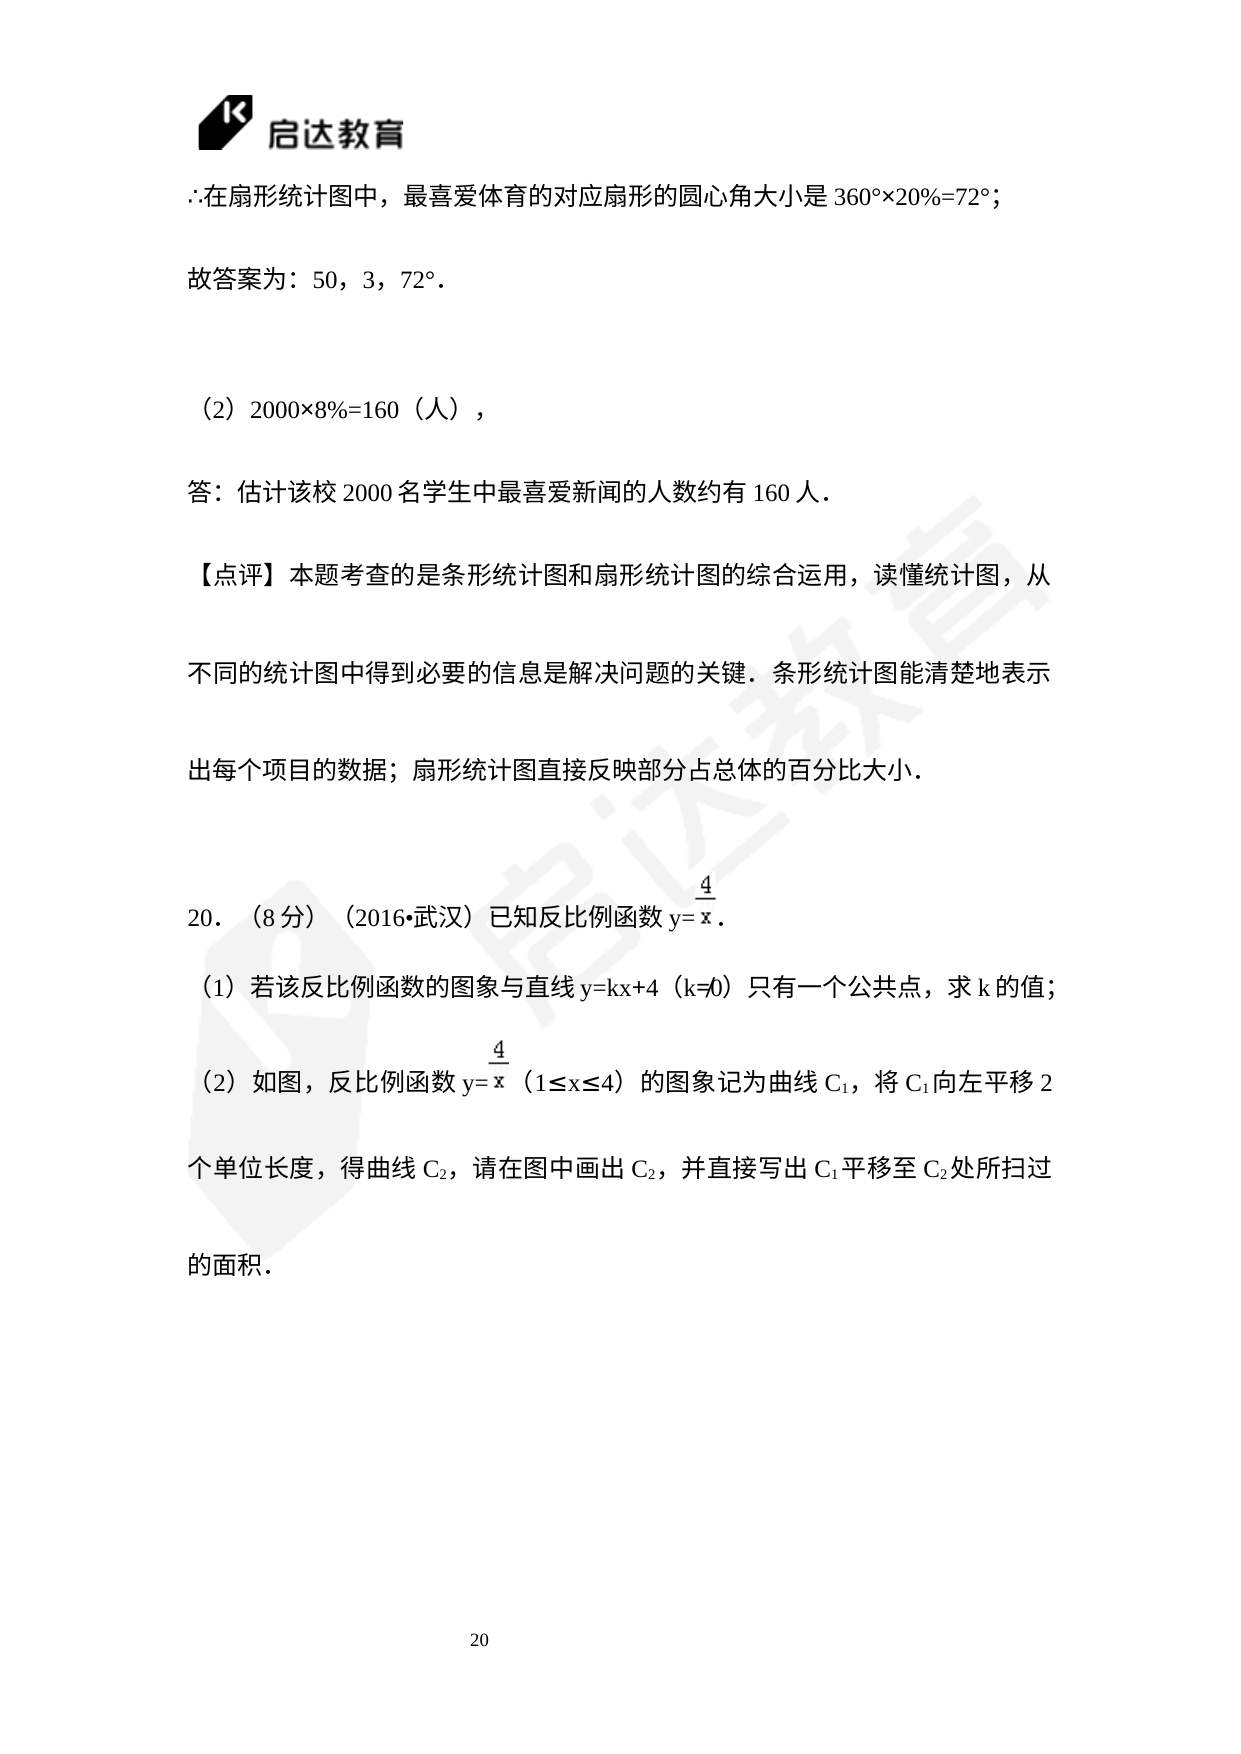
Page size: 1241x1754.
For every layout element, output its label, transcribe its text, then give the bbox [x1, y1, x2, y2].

text （2）如图，反比例函数y=（1≤x≤4）的图象记为曲线C1，将C1向左平移2个单位长度，得曲线C2，请在图中画出C2，并直接写出C1平移至C2处所扫过的面积． [187, 1036, 1053, 1296]
text 20．（8分）（2016•武汉）已知反比例函数y=． [187, 870, 1053, 935]
picture [488, 1036, 509, 1091]
picture [198, 95, 404, 150]
text 故答案为：50，3，72°． [187, 245, 1053, 310]
picture [695, 871, 716, 927]
text （1）若该反比例函数的图象与直线y=kx+4（k≠0）只有一个公共点，求k的值； [187, 953, 1053, 1018]
text ∴在扇形统计图中，最喜爱体育的对应扇形的圆心角大小是360°×20%=72°； [187, 162, 1053, 227]
text 【点评】本题考查的是条形统计图和扇形统计图的综合运用，读懂统计图，从不同的统计图中得到必要的信息是解决问题的关键．条形统计图能清楚地表示出每个项目的数据；扇形统计图直接反映部分占总体的百分比大小． [187, 541, 1053, 801]
text 答：估计该校2000名学生中最喜爱新闻的人数约有160人． [187, 458, 1053, 523]
text （2）2000×8%=160（人）， [187, 375, 1053, 440]
